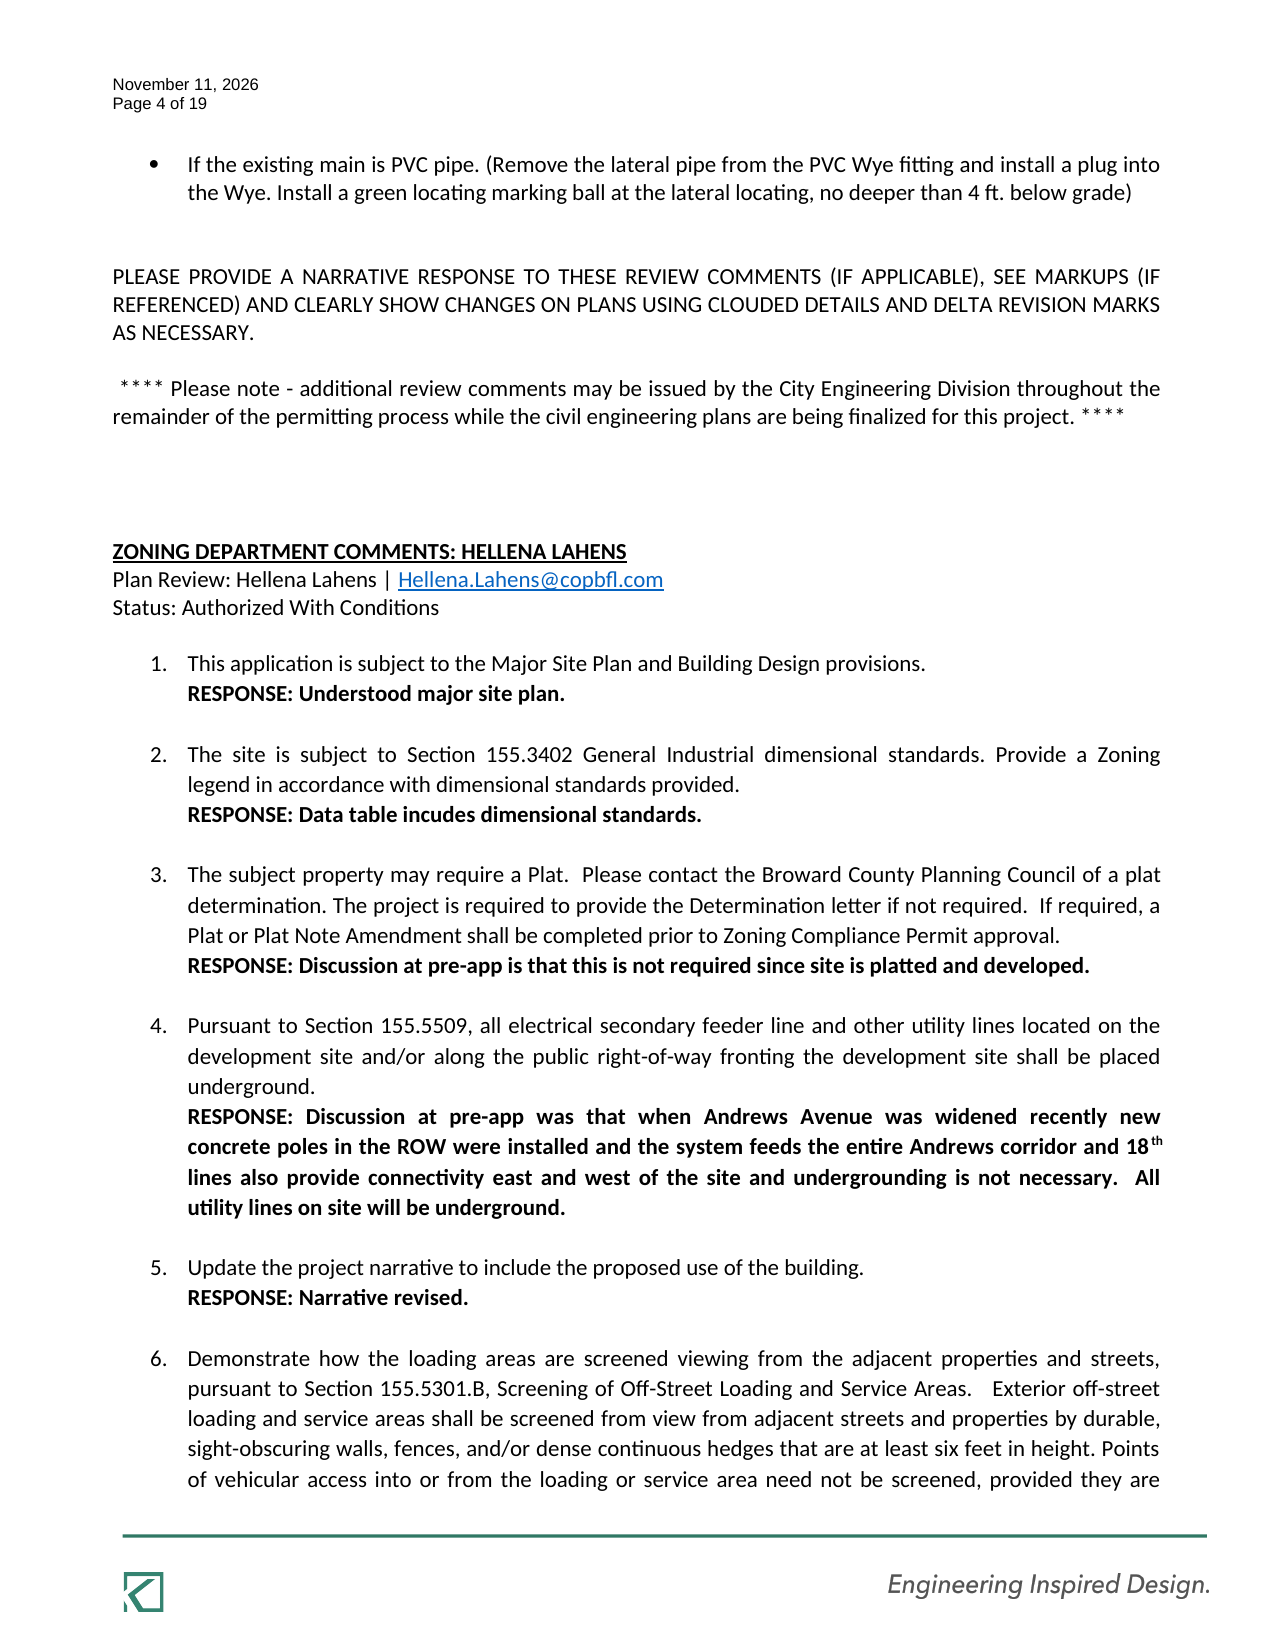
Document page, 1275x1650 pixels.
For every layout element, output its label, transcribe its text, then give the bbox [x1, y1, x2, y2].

list RESPONSE: Narrative revised. [187, 1283, 1162, 1312]
list Update the project narrative to include the proposed use of the building. [150, 1253, 1162, 1281]
list The subject property may require a Plat. Please contact the Broward County Planning Council of a plat determination. The project is required to provide the Determination letter if not required. If required, a Plat or Plat Note Amendment shall be completed prior to Zoning Compliance Permit approval. [150, 861, 1162, 949]
list RESPONSE: Discussion at pre-app is that this is not required since site is platted and developed. [187, 951, 1162, 979]
list RESPONSE: Understood major site plan. [187, 679, 1162, 707]
text ZONING DEPARTMENT COMMENTS: HELLENA LAHENS [112, 537, 1162, 565]
picture [888, 1573, 1209, 1599]
list RESPONSE: Discussion at pre-app was that when Andrews Avenue was widened recently new concrete poles in the ROW were installed and the system feeds the entire Andrews corridor and 18th lines also provide connectivity east and west of the site and undergrounding is not necessary. All utility lines on site will be underground. [187, 1102, 1162, 1221]
list The site is subject to Section 155.3402 General Industrial dimensional standards. Provide a Zoning legend in accordance with dimensional standards provided. [150, 740, 1162, 798]
picture [123, 1572, 164, 1612]
text Status: Authorized With Conditions [112, 593, 1162, 621]
list This application is subject to the Major Site Plan and Building Design provisions. [150, 649, 1162, 677]
text PLEASE PROVIDE A NARRATIVE RESPONSE TO THESE REVIEW COMMENTS (IF APPLICABLE), SEE MARKUPS (IF REFERENCED) AND CLEARLY SHOW CHANGES ON PLANS USING CLOUDED DETAILS AND DELTA REVISION MARKS AS NECESSARY. [112, 262, 1162, 346]
list Pursuant to Section 155.5509, all electrical secondary feeder line and other utility lines located on the development site and/or along the public right-of-way fronting the development site shall be placed underground. [150, 1012, 1162, 1100]
text Plan Review: Hellena Lahens | Hellena.Lahens@copbfl.com [112, 565, 1162, 593]
text **** Please note - additional review comments may be issued by the City Engineering Division throughout the remainder of the permitting process while the civil engineering plans are being finalized for this project. **** [112, 374, 1162, 430]
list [150, 1344, 1162, 1493]
list If the existing main is PVC pipe. (Remove the lateral pipe from the PVC Wye fitting and install a plug into the Wye. Install a green locating marking ball at the lateral locating, no deeper than 4 ft. below grade) [150, 150, 1162, 206]
list RESPONSE: Data table incudes dimensional standards. [187, 800, 1162, 828]
